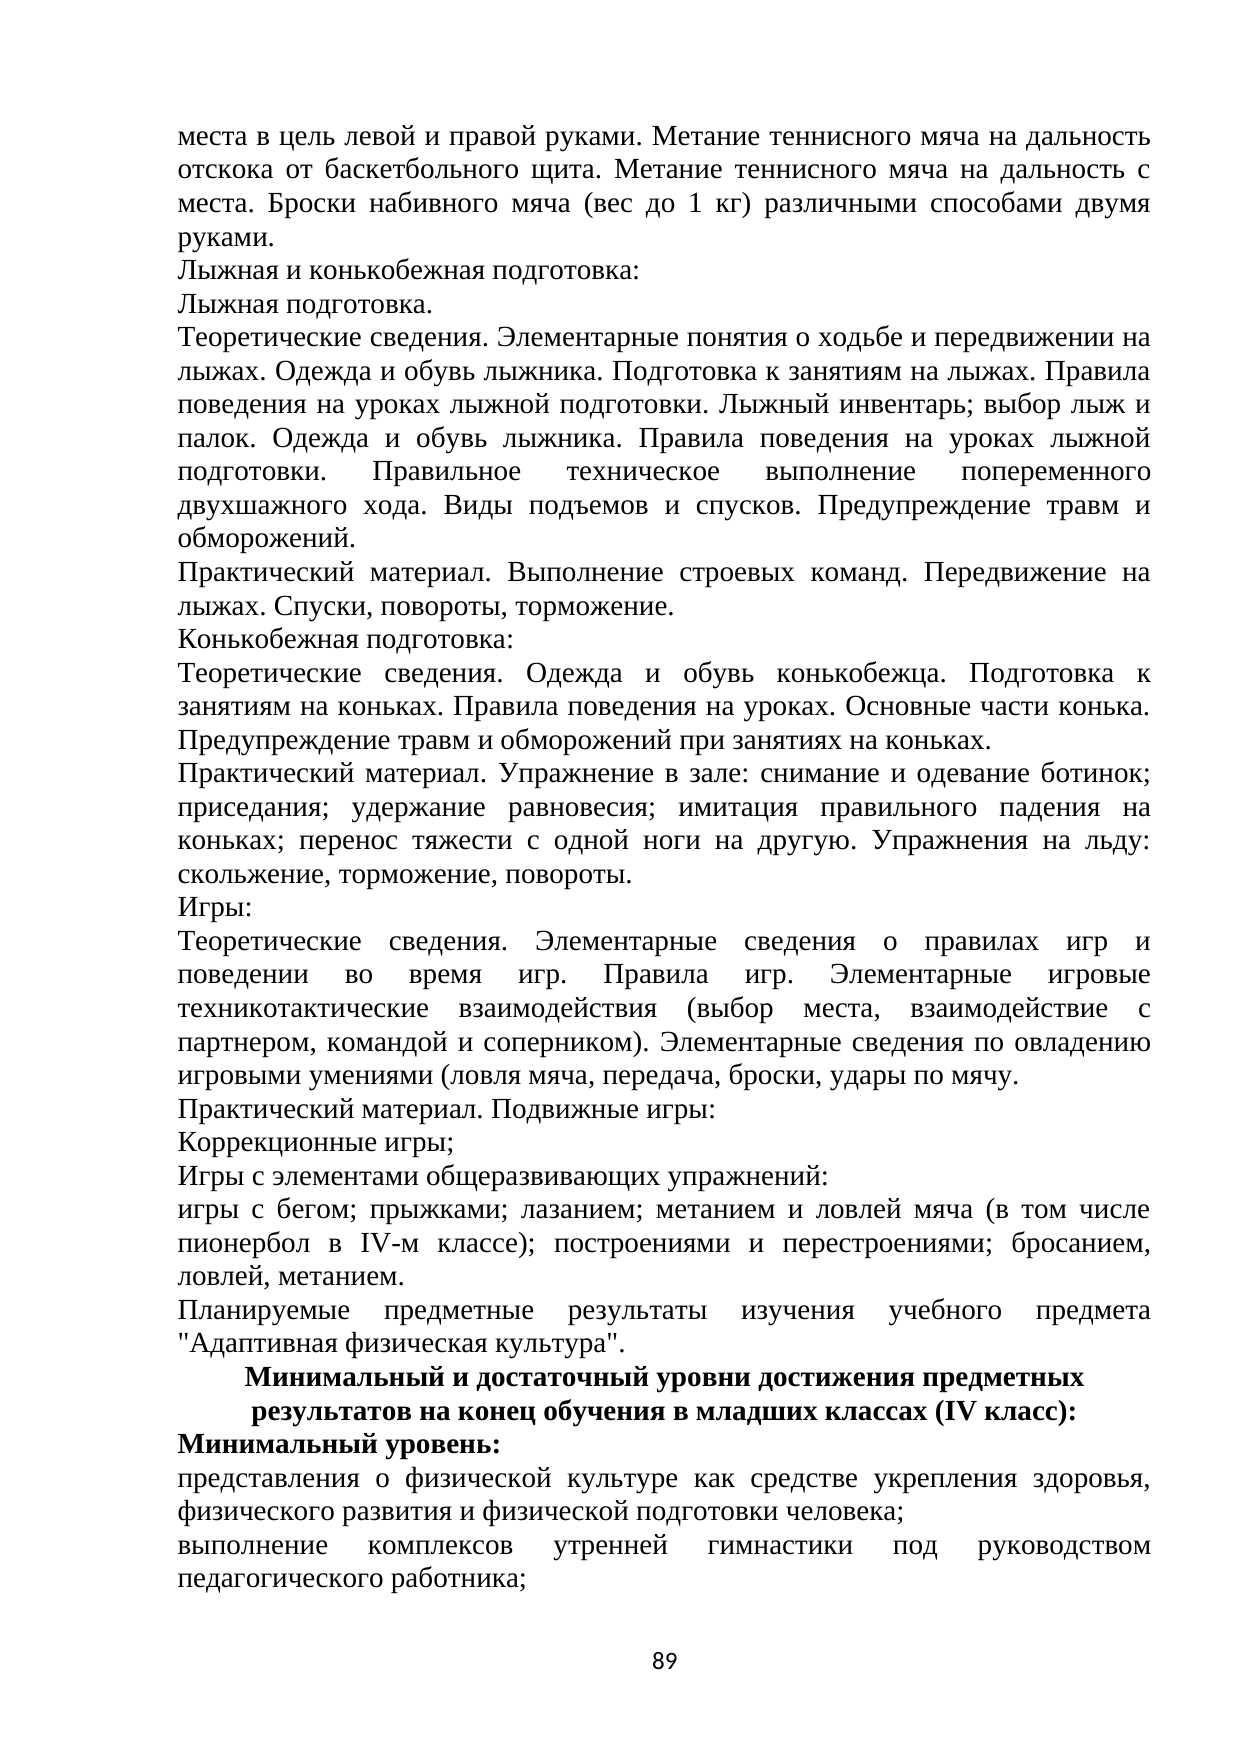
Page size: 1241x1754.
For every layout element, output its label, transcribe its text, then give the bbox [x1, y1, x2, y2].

text Игры с элементами общеразвивающих упражнений: [177, 1158, 1152, 1191]
text Лыжная и конькобежная подготовка: [177, 252, 1152, 286]
text Коррекционные игры; [177, 1124, 1152, 1158]
text Практический материал. Выполнение строевых команд. Передвижение на лыжах. Спуски, повороты, торможение. [177, 554, 1152, 621]
text Теоретические сведения. Одежда и обувь конькобежца. Подготовка к занятиям на коньках. Правила поведения на уроках. Основные части конька. Предупреждение травм и обморожений при занятиях на коньках. [177, 655, 1152, 755]
text Игры: [177, 889, 1152, 923]
text Минимальный и достаточный уровни достижения предметных результатов на конец обучения в младших классах (IV класс): [177, 1359, 1152, 1426]
text Минимальный уровень: [177, 1426, 1152, 1460]
text Теоретические сведения. Элементарные понятия о ходьбе и передвижении на лыжах. Одежда и обувь лыжника. Подготовка к занятиям на лыжах. Правила поведения на уроках лыжной подготовки. Лыжный инвентарь; выбор лыж и палок. Одежда и обувь лыжника. Правила поведения на уроках лыжной подготовки. Правильное техническое выполнение попеременного двухшажного хода. Виды подъемов и спусков. Предупреждение травм и обморожений. [177, 319, 1152, 554]
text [177, 118, 1152, 252]
text Практический материал. Подвижные игры: [177, 1091, 1152, 1124]
text представления о физической культуре как средстве укрепления здоровья, физического развития и физической подготовки человека; [177, 1460, 1152, 1527]
text Конькобежная подготовка: [177, 621, 1152, 655]
text выполнение комплексов утренней гимнастики под руководством педагогического работника; [177, 1527, 1152, 1594]
text игры с бегом; прыжками; лазанием; метанием и ловлей мяча (в том числе пионербол в IV-м классе); построениями и перестроениями; бросанием, ловлей, метанием. [177, 1191, 1152, 1292]
text Практический материал. Упражнение в зале: снимание и одевание ботинок; приседания; удержание равновесия; имитация правильного падения на коньках; перенос тяжести с одной ноги на другую. Упражнения на льду: скольжение, торможение, повороты. [177, 755, 1152, 889]
text Планируемые предметные результаты изучения учебного предмета "Адаптивная физическая культура". [177, 1292, 1152, 1359]
text Лыжная подготовка. [177, 286, 1152, 319]
text Теоретические сведения. Элементарные сведения о правилах игр и поведении во время игр. Правила игр. Элементарные игровые техникотактические взаимодействия (выбор места, взаимодействие с партнером, командой и соперником). Элементарные сведения по овладению игровыми умениями (ловля мяча, передача, броски, удары по мячу. [177, 923, 1152, 1091]
